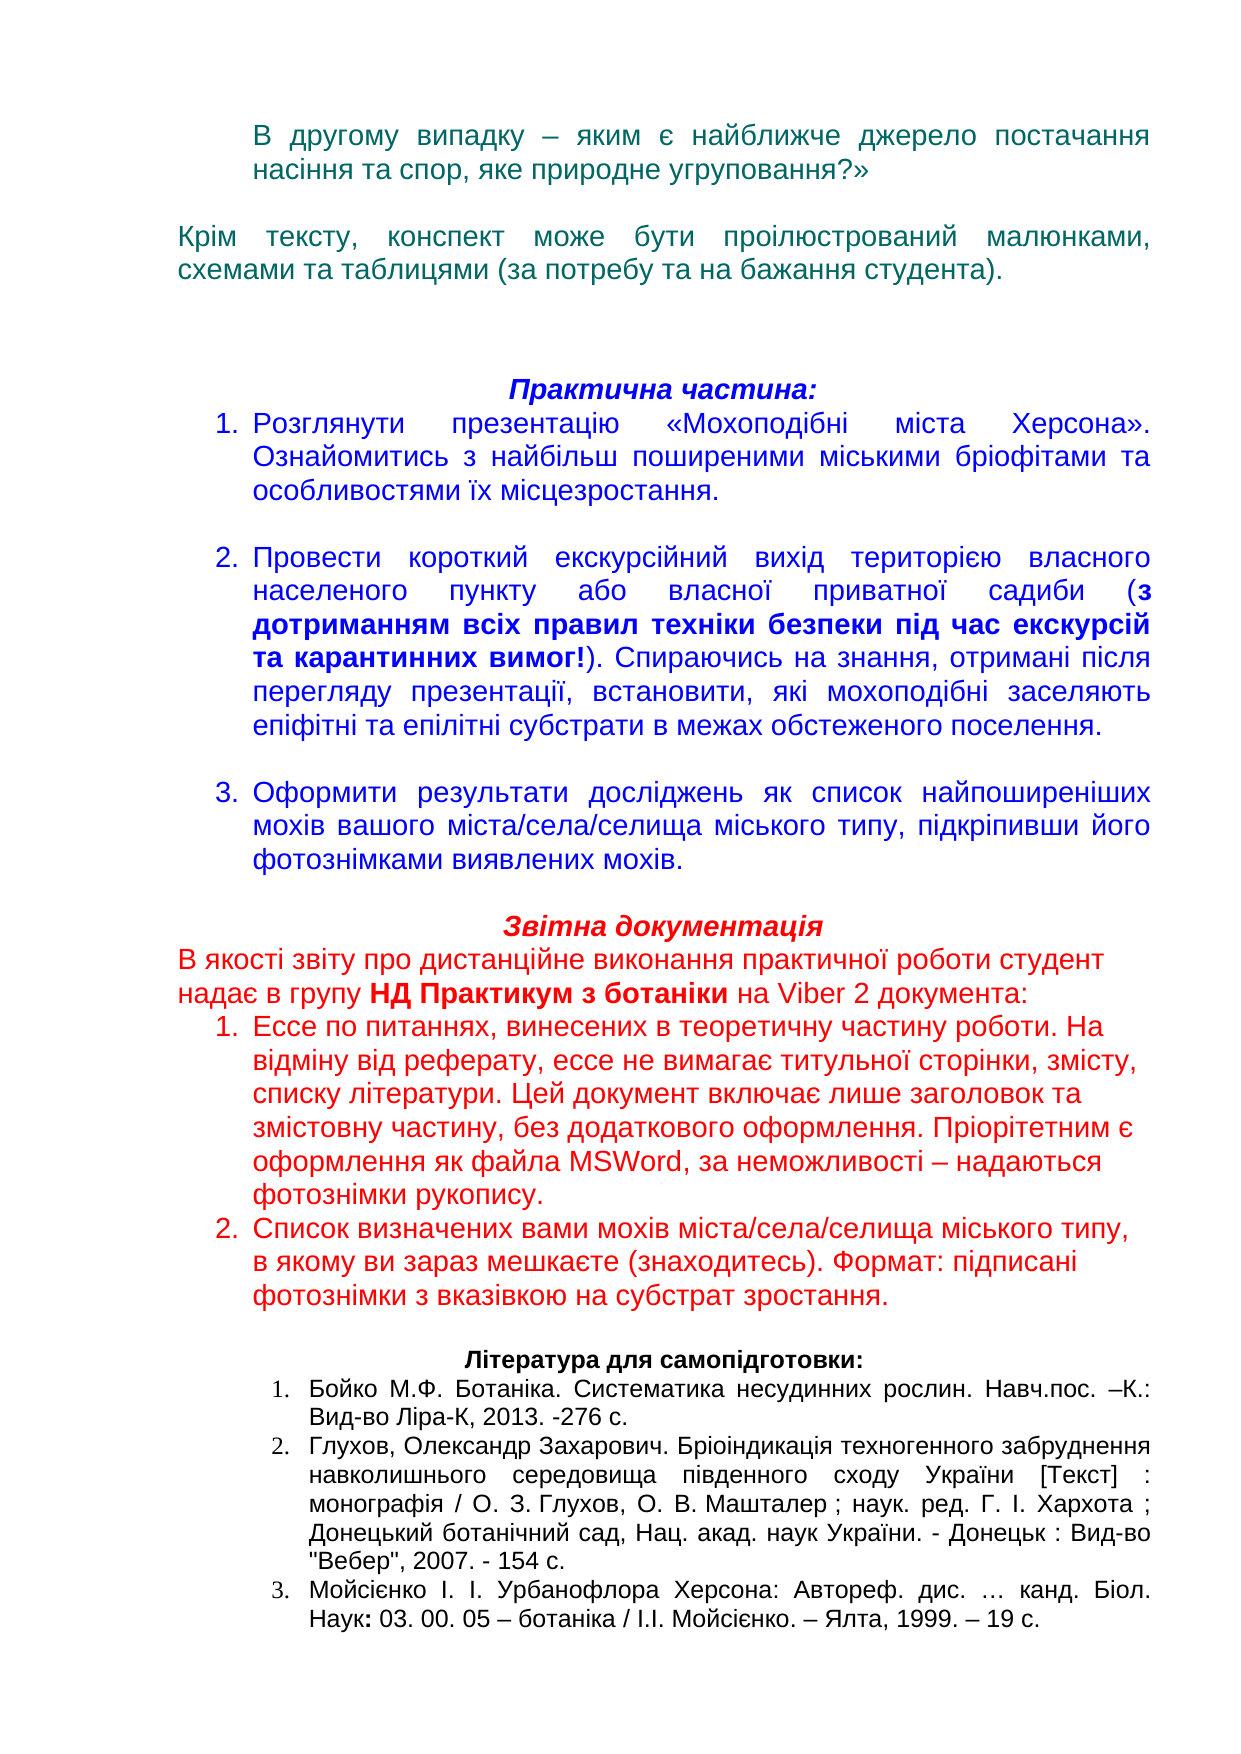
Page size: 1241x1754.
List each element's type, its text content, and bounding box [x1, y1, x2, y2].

text В якості звіту про дистанційне виконання практичної роботи студент надає в групу НД Практикум з ботаніки на Viber 2 документа: [177, 942, 1152, 1009]
list Мойсієнко І. І. Урбанофлора Херсона: Автореф. дис. … канд. Біол. Наук: 03. 00. 05 – ботаніка / І.І. Мойсієнко. – Ялта, 1999. – 19 с. [271, 1575, 1152, 1633]
list Глухов, Олександр Захарович. Бріоіндикація техногенного забруднення навколишнього середовища південного сходу України [Текст] : монографія / О. З. Глухов, О. В. Машталер ; наук. ред. Г. І. Хархота ; Донецький ботанічний сад, Нац. акад. наук України. - Донецьк : Вид-во "Вебер", 2007. - 154 с. [271, 1431, 1152, 1575]
list Ессе по питаннях, винесених в теоретичну частину роботи. На відміну від реферату, ессе не вимагає титульної сторінки, змісту, списку літератури. Цей документ включає лише заголовок та змістовну частину, без додаткового оформлення. Пріорітетним є оформлення як файла MSWord, за неможливості – надаються фотознімки рукопису. [215, 1009, 1152, 1211]
list Оформити результати досліджень як список найпоширеніших мохів вашого міста/села/селища міського типу, підкріпивши його фотознімками виявлених мохів. [215, 774, 1152, 875]
text Крім тексту, конспект може бути проілюстрований малюнками, схемами та таблицями (за потребу та на бажання студента). [177, 219, 1152, 286]
text Література для самопідготовки: [177, 1345, 1152, 1373]
text Звітна документація [177, 909, 1152, 942]
list Розглянути презентацію «Мохоподібні міста Херсона». Ознайомитись з найбільш поширеними міськими бріофітами та особливостями їх місцезростання. [215, 406, 1152, 506]
list Провести короткий екскурсійний вихід територією власного населеного пункту або власної приватної садиби (з дотриманням всіх правил техніки безпеки під час екскурсій та карантинних вимог!). Спираючись на знання, отримані після перегляду презентації, встановити, які мохоподібні заселяють епіфітні та епілітні субстрати в межах обстеженого поселення. [215, 540, 1152, 741]
list Список визначених вами мохів міста/села/селища міського типу, в якому ви зараз мешкаєте (знаходитесь). Формат: підписані фотознімки з вказівкою на субстрат зростання. [215, 1211, 1152, 1311]
text Практична частина: [177, 372, 1152, 406]
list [215, 118, 1152, 185]
list Бойко М.Ф. Ботаніка. Систематика несудинних рослин. Навч.пос. –К.: Вид-во Ліра-К, 2013. -276 с. [271, 1373, 1152, 1431]
